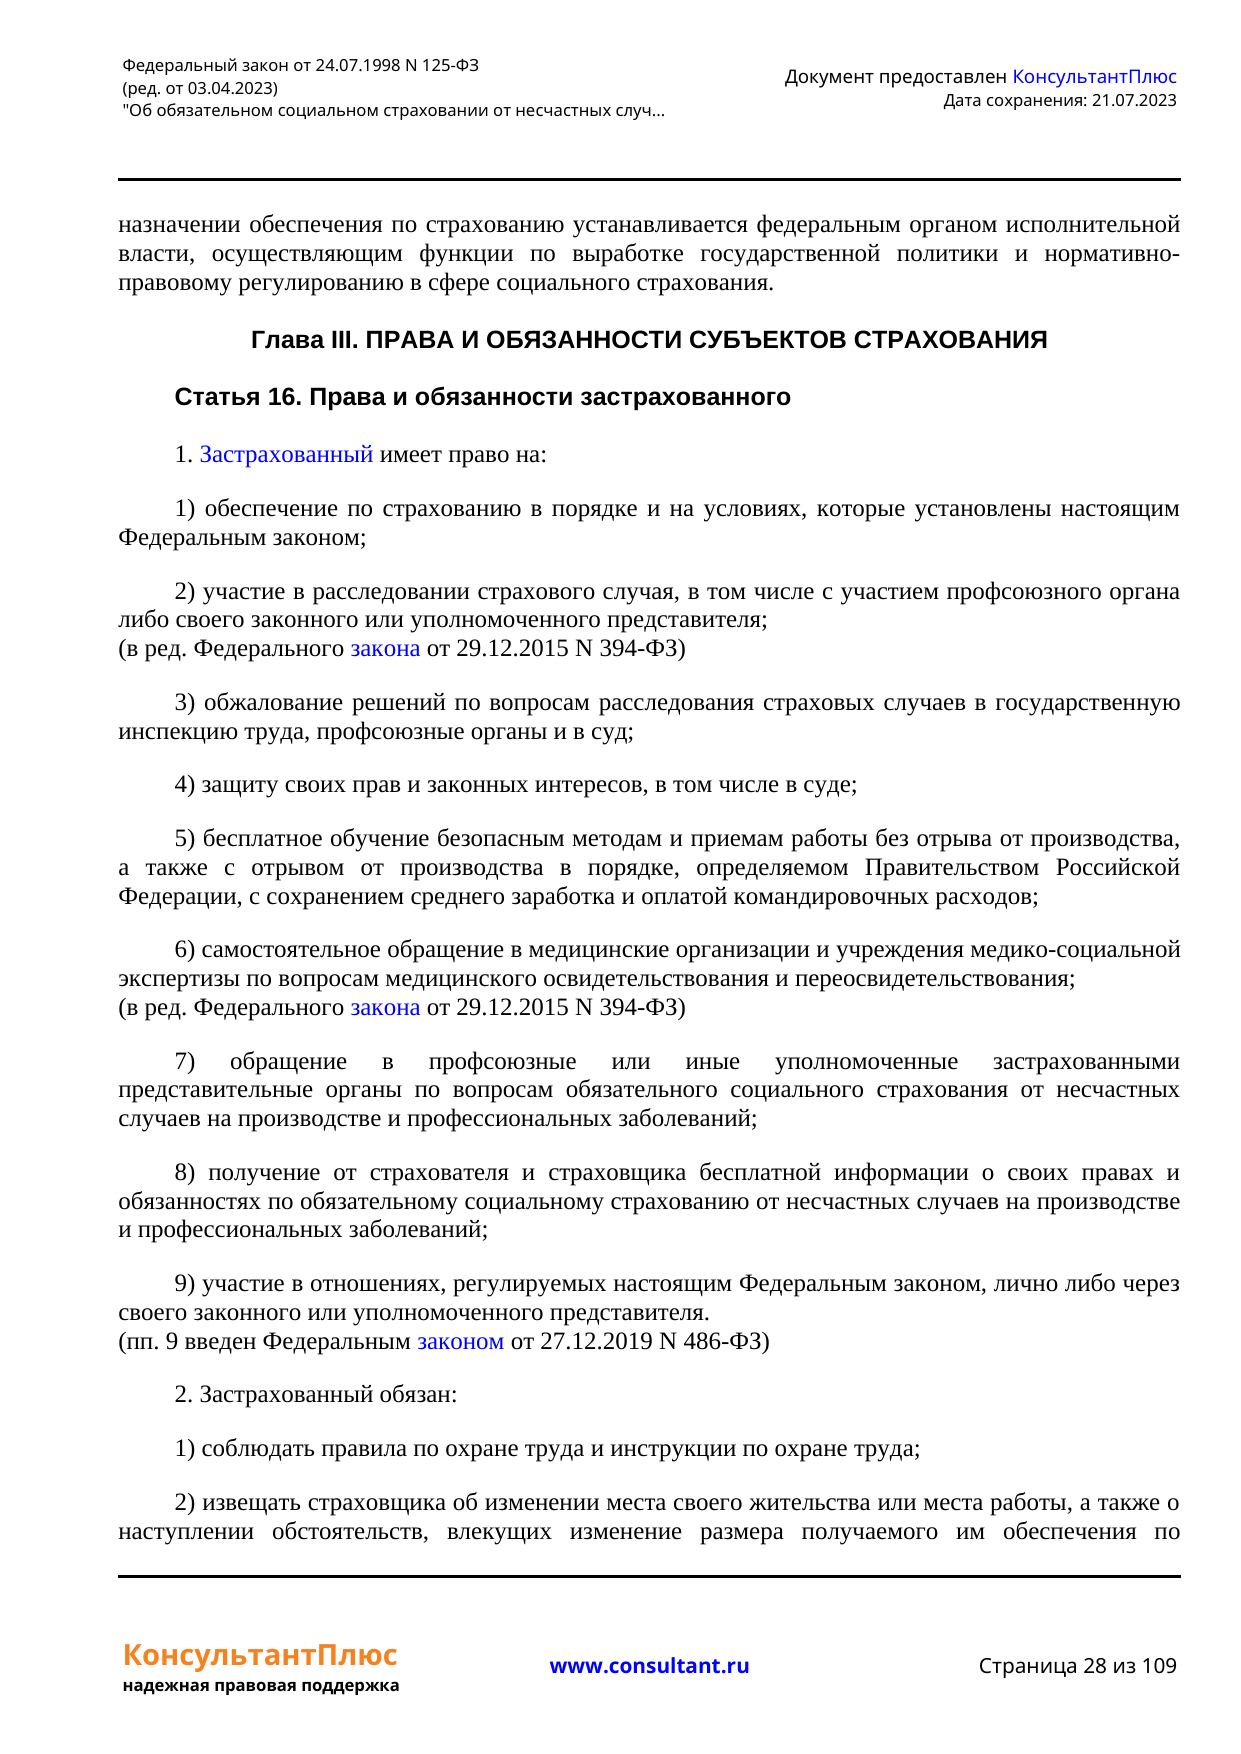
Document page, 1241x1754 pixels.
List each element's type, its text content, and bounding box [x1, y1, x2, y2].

text 1) соблюдать правила по охране труда и инструкции по охране труда; [118, 1433, 1181, 1462]
text 5) бесплатное обучение безопасным методам и приемам работы без отрыва от производства, а также с отрывом от производства в порядке, определяемом Правительством Российской Федерации, с сохранением среднего заработка и оплатой командировочных расходов; [118, 823, 1181, 909]
text 9) участие в отношениях, регулируемых настоящим Федеральным законом, лично либо через своего законного или уполномоченного представителя. [118, 1268, 1181, 1326]
title Глава III. ПРАВА И ОБЯЗАННОСТИ СУБЪЕКТОВ СТРАХОВАНИЯ [118, 324, 1181, 353]
text 3) обжалование решений по вопросам расследования страховых случаев в государственную инспекцию труда, профсоюзные органы и в суд; [118, 687, 1181, 744]
text 2. Застрахованный обязан: [118, 1379, 1181, 1408]
text 8) получение от страхователя и страховщика бесплатной информации о своих правах и обязанностях по обязательному социальному страхованию от несчастных случаев на производстве и профессиональных заболеваний; [118, 1157, 1181, 1243]
text (пп. 9 введен Федеральным законом от 27.12.2019 N 486-ФЗ) [118, 1326, 1181, 1354]
text 7) обращение в профсоюзные или иные уполномоченные застрахованными представительные органы по вопросам обязательного социального страхования от несчастных случаев на производстве и профессиональных заболеваний; [118, 1046, 1181, 1132]
text (в ред. Федерального закона от 29.12.2015 N 394-ФЗ) [118, 633, 1181, 662]
text (в ред. Федерального закона от 29.12.2015 N 394-ФЗ) [118, 992, 1181, 1021]
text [118, 209, 1181, 296]
text 2) участие в расследовании страхового случая, в том числе с участием профсоюзного органа либо своего законного или уполномоченного представителя; [118, 576, 1181, 633]
text 1. Застрахованный имеет право на: [118, 439, 1181, 468]
text 1) обеспечение по страхованию в порядке и на условиях, которые установлены настоящим Федеральным законом; [118, 493, 1181, 551]
text 6) самостоятельное обращение в медицинские организации и учреждения медико-социальной экспертизы по вопросам медицинского освидетельствования и переосвидетельствования; [118, 934, 1181, 992]
title Статья 16. Права и обязанности застрахованного [118, 382, 1181, 411]
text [118, 1487, 1181, 1544]
text 4) защиту своих прав и законных интересов, в том числе в суде; [118, 769, 1181, 798]
